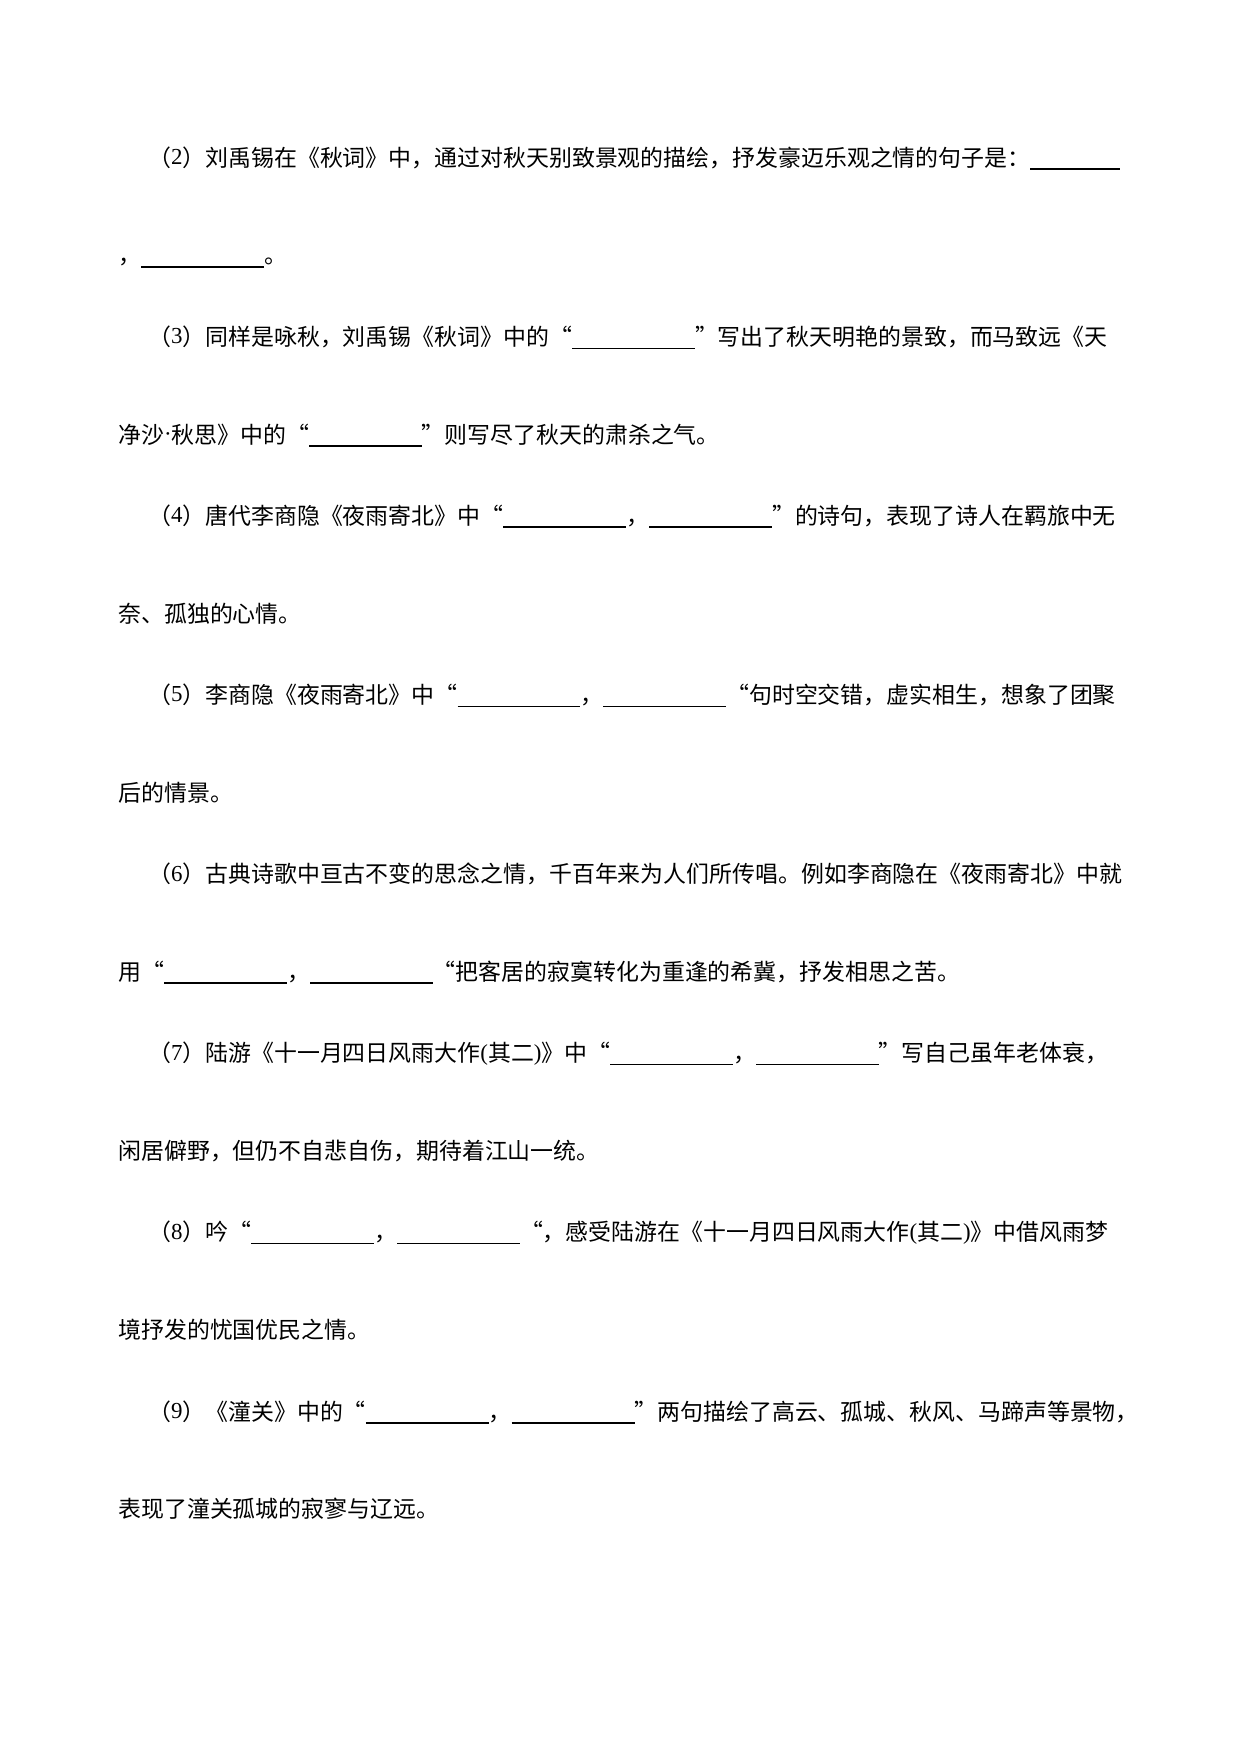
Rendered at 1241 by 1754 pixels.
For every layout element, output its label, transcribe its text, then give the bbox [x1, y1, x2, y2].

text （4）唐代李商隐《夜雨寄北》中“ ， ”的诗句，表现了诗人在羁旅中无奈、孤独的心情。 [118, 482, 1122, 645]
text （3）同样是咏秋，刘禹锡《秋词》中的“ ”写出了秋天明艳的景致，而马致远《天净沙·秋思》中的“ ”则写尽了秋天的肃杀之气。 [118, 303, 1122, 466]
text （2）刘禹锡在《秋词》中，通过对秋天别致景观的描绘，抒发豪迈乐观之情的句子是： ， 。 [118, 124, 1122, 287]
text （9）《潼关》中的“ ， ”两句描绘了高云、孤城、秋风、马蹄声等景物，表现了潼关孤城的寂寥与辽远。 [118, 1377, 1122, 1540]
text （6）古典诗歌中亘古不变的思念之情，千百年来为人们所传唱。例如李商隐在《夜雨寄北》中就用“ ， “把客居的寂寞转化为重逢的希冀，抒发相思之苦。 [118, 840, 1122, 1003]
text （5）李商隐《夜雨寄北》中“ ， “句时空交错，虚实相生，想象了团聚后的情景。 [118, 661, 1122, 824]
text （8）吟“ ， “，感受陆游在《十一月四日风雨大作(其二)》中借风雨梦境抒发的忧国优民之情。 [118, 1198, 1122, 1361]
text （7）陆游《十一月四日风雨大作(其二)》中“ ， ”写自己虽年老体衰，闲居僻野，但仍不自悲自伤，期待着江山一统。 [118, 1019, 1122, 1182]
